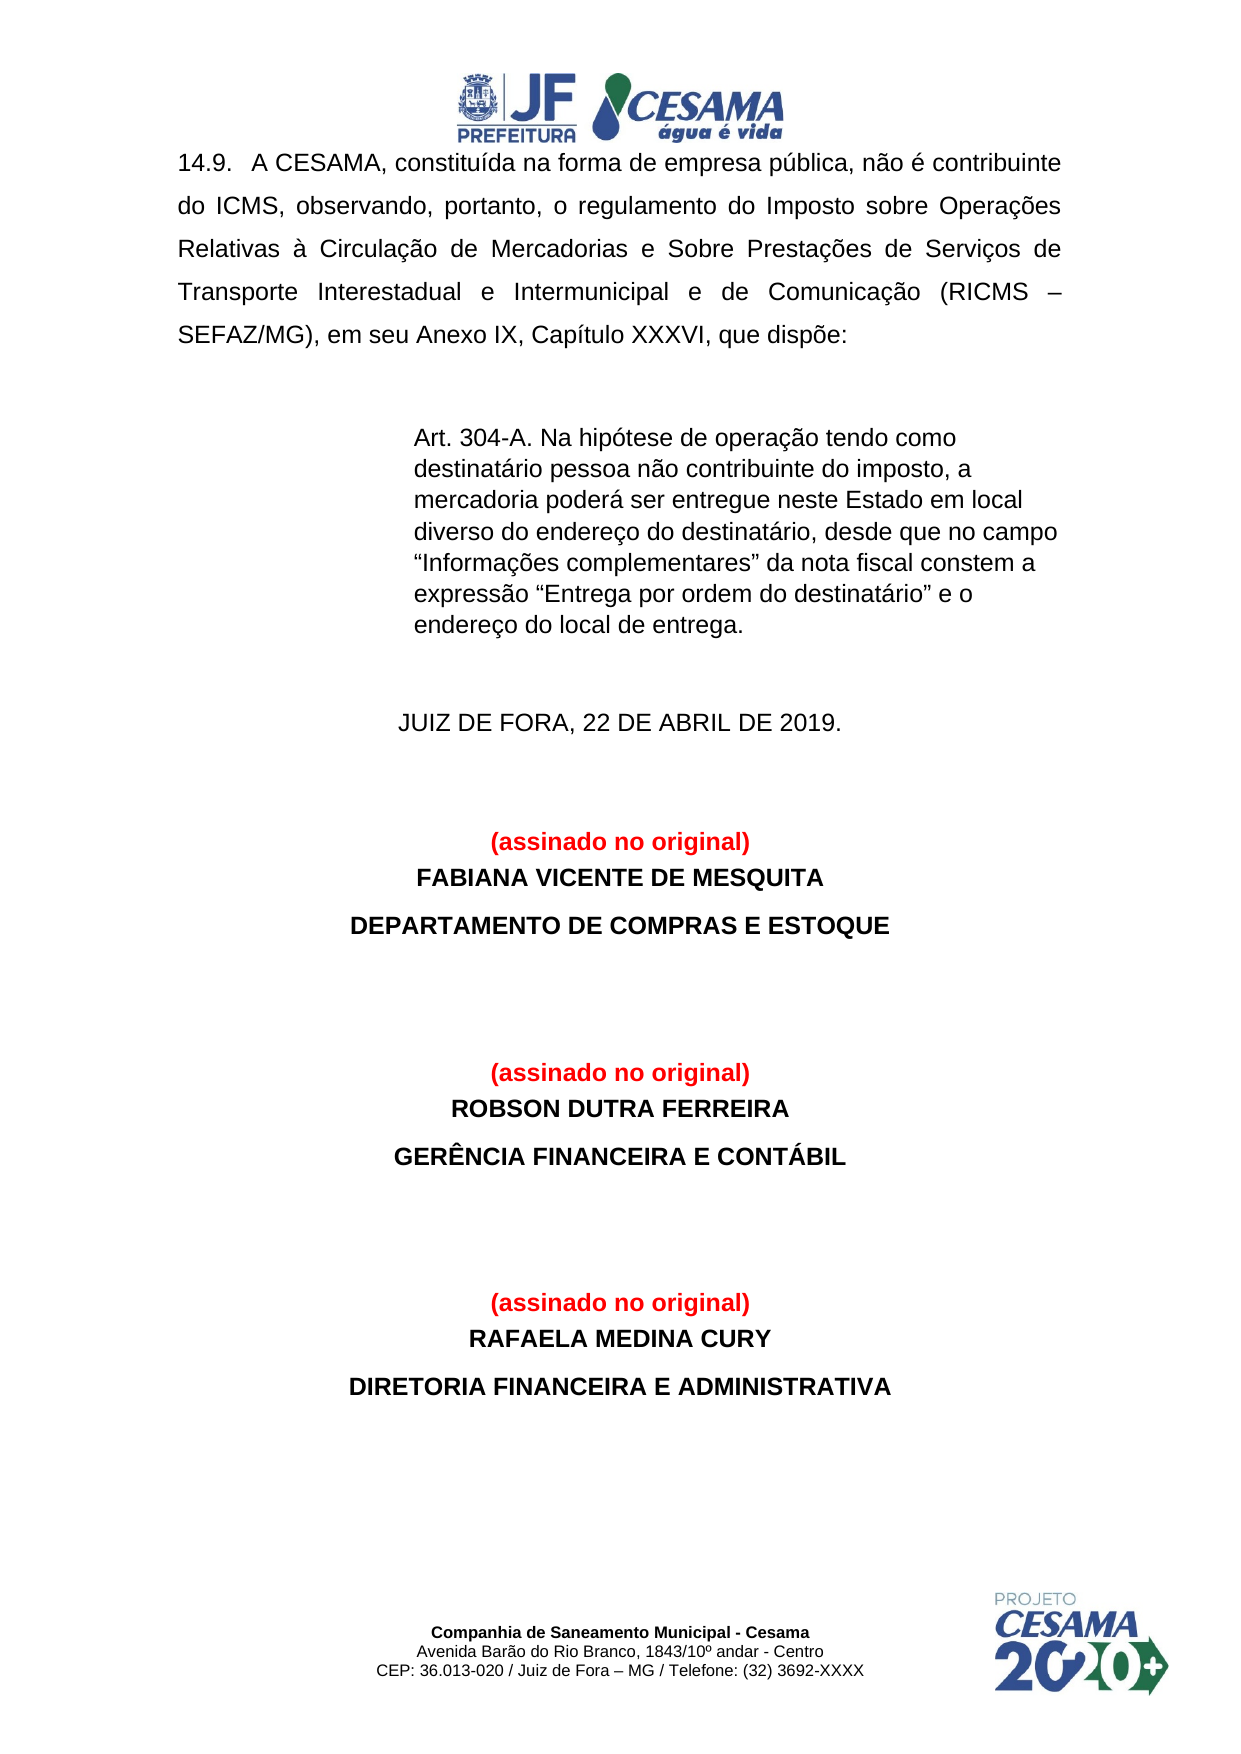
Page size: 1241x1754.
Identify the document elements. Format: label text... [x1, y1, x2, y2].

picture [995, 1592, 1169, 1696]
text GERÊNCIA FINANCEIRA E CONTÁBIL [177, 1142, 1063, 1170]
text RAFAELA MEDINA CURY [177, 1324, 1063, 1353]
text ROBSON DUTRA FERREIRA [177, 1094, 1063, 1123]
text FABIANA VICENTE DE MESQUITA [177, 863, 1063, 892]
text (assinado no original) [177, 1054, 1063, 1088]
text JUIZ DE FORA, 22 DE ABRIL DE 2019. [177, 705, 1063, 738]
text (assinado no original) [177, 1285, 1063, 1318]
text Art. 304-A. Na hipótese de operação tendo como destinatário pessoa não contribuinte do imposto, a mercadoria poderá ser entregue neste Estado em local diverso do endereço do destinatário, desde que no campo “Informações complementares” da nota fiscal constem a expressão “Entrega por ordem do destinatário” e o endereço do local de entrega. [413, 423, 1063, 638]
text DIRETORIA FINANCEIRA E ADMINISTRATIVA [177, 1372, 1063, 1401]
list A CESAMA, constituída na forma de empresa pública, não é contribuinte do ICMS, observando, portanto, o regulamento do Imposto sobre Operações Relativas à Circulação de Mercadorias e Sobre Prestações de Serviços de Transporte Interestadual e Intermunicipal e de Comunicação (RICMS – SEFAZ/MG), em seu Anexo IX, Capítulo XXXVI, que dispõe: [177, 148, 1063, 349]
text DEPARTAMENTO DE COMPRAS E ESTOQUE [177, 911, 1063, 940]
picture [456, 73, 784, 143]
text (assinado no original) [177, 824, 1063, 857]
